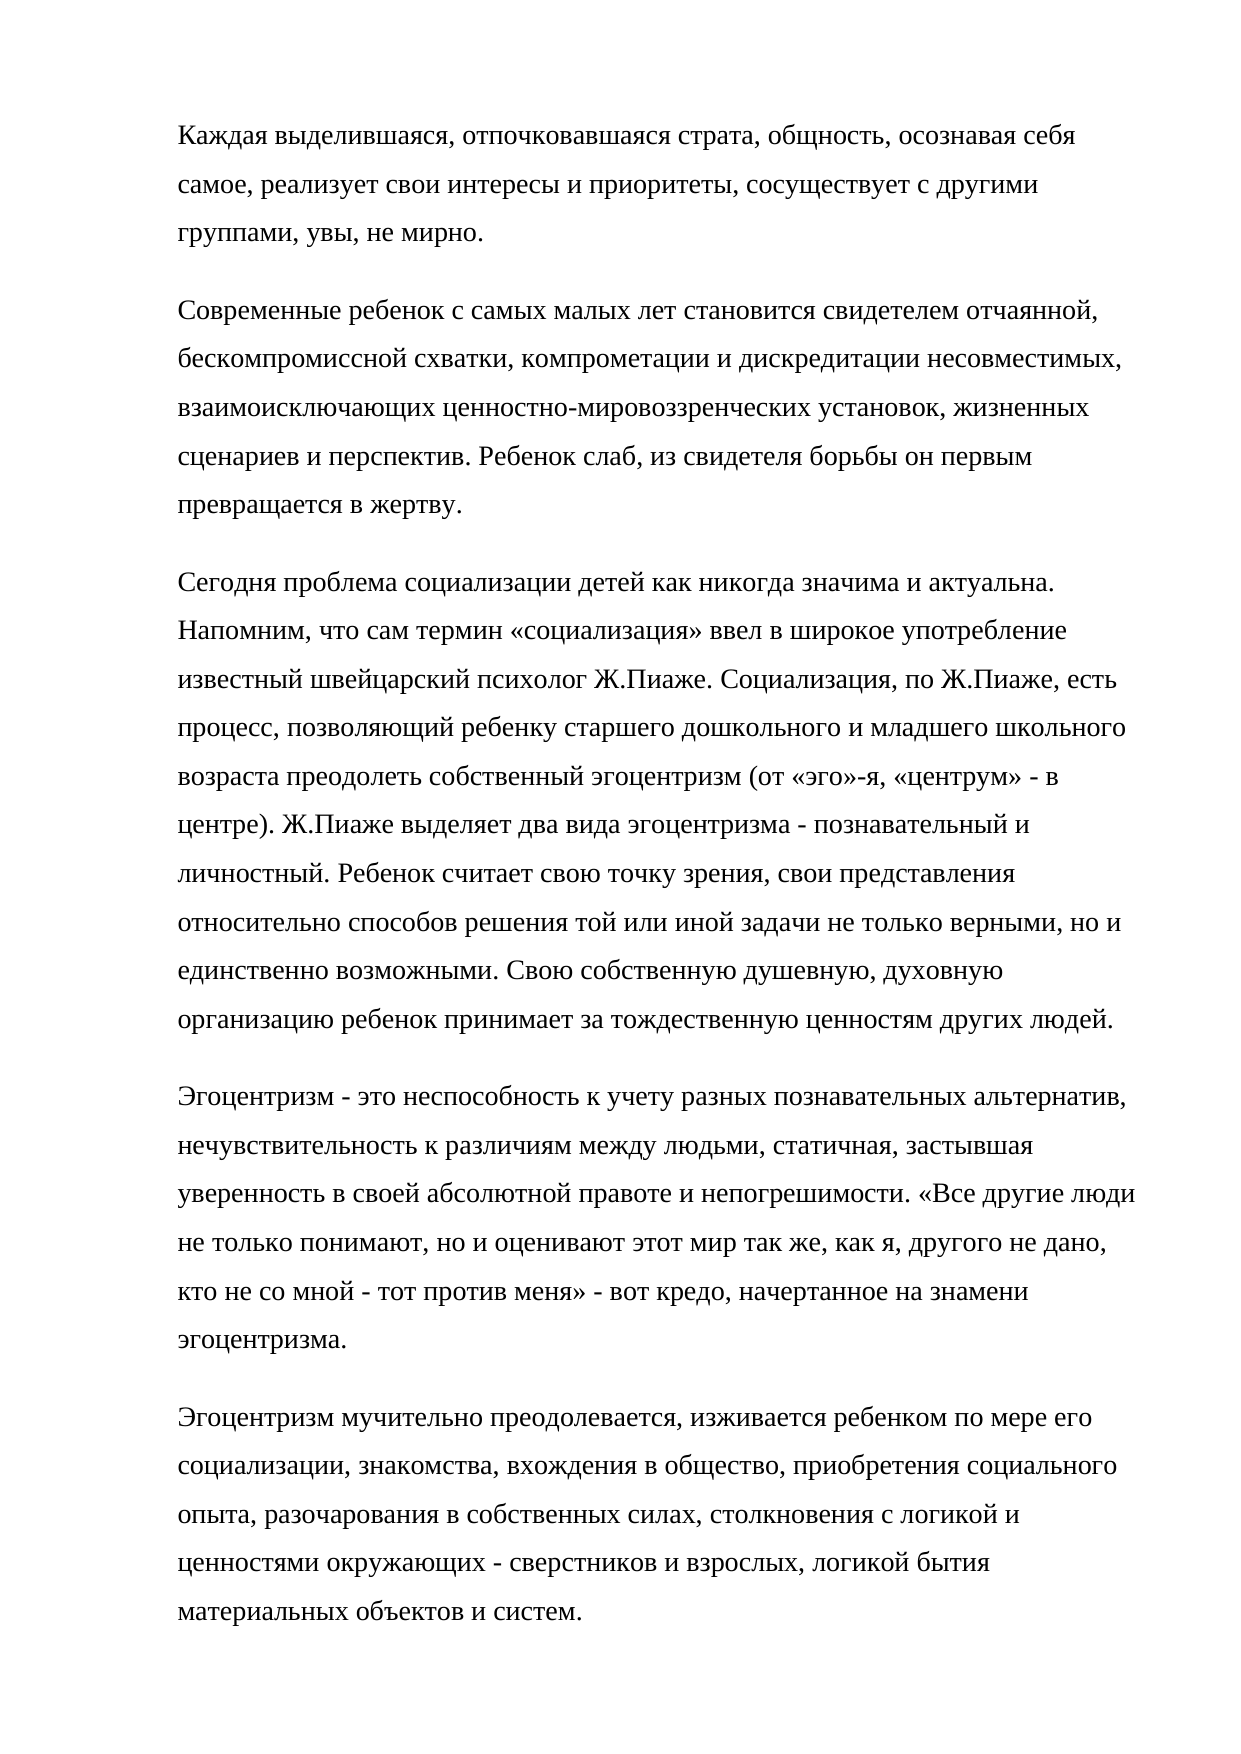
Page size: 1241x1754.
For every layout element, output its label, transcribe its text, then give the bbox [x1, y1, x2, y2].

text Эгоцентризм - это неспособность к учету разных познавательных альтернатив, нечувствительность к различиям между людьми, статичная, застывшая уверенность в своей абсолютной правоте и непогрешимости. «Все другие люди не только понимают, но и оценивают этот мир так же, как я, другого не дано, кто не со мной - тот против меня» - вот кредо, начертанное на знамени эгоцентризма. [177, 1079, 1152, 1354]
text Сегодня проблема социализации детей как никогда значима и актуальна. Напомним, что сам термин «социализация» ввел в широкое употребление известный швейцарский психолог Ж.Пиаже. Социализация, по Ж.Пиаже, есть процесс, позволяющий ребенку старшего дошкольного и младшего школьного возраста преодолеть собственный эгоцентризм (от «эго»-я, «центрум» - в центре). Ж.Пиаже выделяет два вида эгоцентризма - познавательный и личностный. Ребенок считает свою точку зрения, свои представления относительно способов решения той или иной задачи не только верными, но и единственно возможными. Свою собственную душевную, духовную организацию ребенок принимает за тождественную ценностям других людей. [177, 565, 1152, 1034]
text Каждая выделившаяся, отпочковавшаяся страта, общность, осознавая себя самое, реализует свои интересы и приоритеты, сосуществует с другими группами, увы, не мирно. [177, 118, 1152, 248]
text Эгоцентризм мучительно преодолевается, изживается ребенком по мере его социализации, знакомства, вхождения в общество, приобретения социального опыта, разочарования в собственных силах, столкновения с логикой и ценностями окружающих - сверстников и взрослых, логикой бытия материальных объектов и систем. [177, 1400, 1152, 1626]
text Современные ребенок с самых малых лет становится свидетелем отчаянной, бескомпромиссной схватки, компрометации и дискредитации несовместимых, взаимоисключающих ценностно-мировоззренческих установок, жизненных сценариев и перспектив. Ребенок слаб, из свидетеля борьбы он первым превращается в жертву. [177, 293, 1152, 519]
